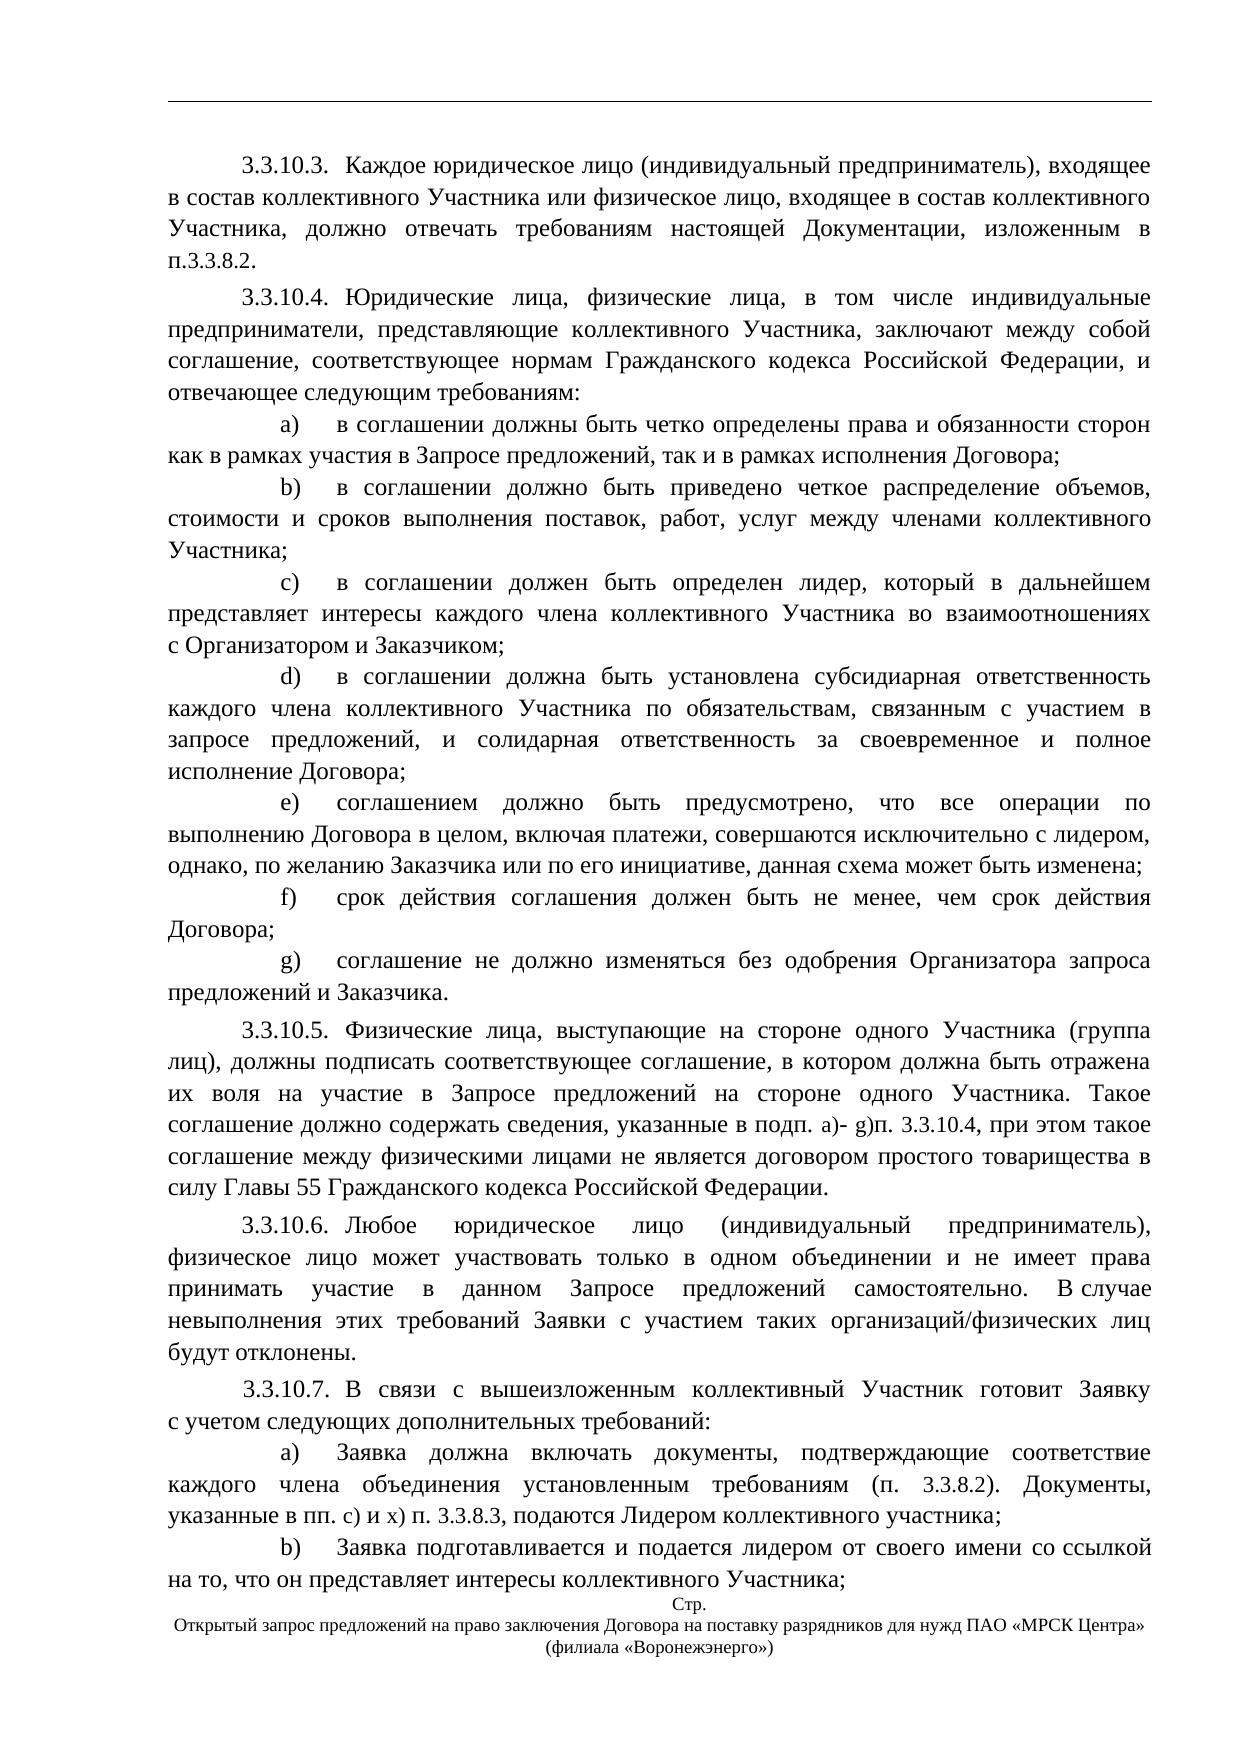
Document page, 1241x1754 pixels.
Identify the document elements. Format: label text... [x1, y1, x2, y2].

list Заявка подготавливается и подается лидером от своего имени со ссылкой на то, что он представляет интересы коллективного Участника; [168, 1532, 1152, 1592]
list соглашение не должно изменяться без одобрения Организатора запроса предложений и Заказчика. [168, 945, 1152, 1006]
list Физические лица, выступающие на стороне одного Участника (группа лиц), должны подписать соответствующее соглашение, в котором должна быть отражена их воля на участие в Запросе предложений на стороне одного Участника. Такое соглашение должно содержать сведения, указанные в подп. a)- g)п. 3.3.10.4, при этом такое соглашение между физическими лицами не является договором простого товарищества в силу Главы 55 Гражданского кодекса Российской Федерации. [168, 1015, 1152, 1201]
list Любое юридическое лицо (индивидуальный предприниматель), физическое лицо может участвовать только в одном объединении и не имеет права принимать участие в данном Запросе предложений самостоятельно. В случае невыполнения этих требований Заявки с участием таких организаций/физических лиц будут отклонены. [168, 1210, 1152, 1365]
list Каждое юридическое лицо (индивидуальный предприниматель), входящее в состав коллективного Участника или физическое лицо, входящее в состав коллективного Участника, должно отвечать требованиям настоящей Документации, изложенным в п.3.3.8.2. [168, 150, 1152, 273]
list в соглашении должен быть определен лидер, который в дальнейшем представляет интересы каждого члена коллективного Участника во взаимоотношениях с Организатором и Заказчиком; [168, 567, 1152, 658]
list соглашением должно быть предусмотрено, что все операции по выполнению Договора в целом, включая платежи, совершаются исключительно с лидером, однако, по желанию Заказчика или по его инициативе, данная схема может быть изменена; [168, 787, 1152, 879]
list в соглашении должны быть четко определены права и обязанности сторон как в рамках участия в Запросе предложений, так и в рамках исполнения Договора; [168, 409, 1152, 469]
list срок действия соглашения должен быть не менее, чем срок действия Договора; [168, 882, 1152, 942]
list в соглашении должно быть приведено четкое распределение объемов, стоимости и сроков выполнения поставок, работ, услуг между членами коллективного Участника; [168, 472, 1152, 564]
list Заявка должна включать документы, подтверждающие соответствие каждого члена объединения установленным требованиям (п. 3.3.8.2). Документы, указанные в пп. с) и х) п. 3.3.8.3, подаются Лидером коллективного участника; [168, 1437, 1152, 1529]
list В связи с вышеизложенным коллективный Участник готовит Заявку с учетом следующих дополнительных требований: [168, 1374, 1152, 1435]
list Юридические лица, физические лица, в том числе индивидуальные предприниматели, представляющие коллективного Участника, заключают между собой соглашение, соответствующее нормам Гражданского кодекса Российской Федерации, и отвечающее следующим требованиям: [168, 282, 1152, 406]
list в соглашении должна быть установлена субсидиарная ответственность каждого члена коллективного Участника по обязательствам, связанным с участием в запросе предложений, и солидарная ответственность за своевременное и полное исполнение Договора; [168, 661, 1152, 785]
